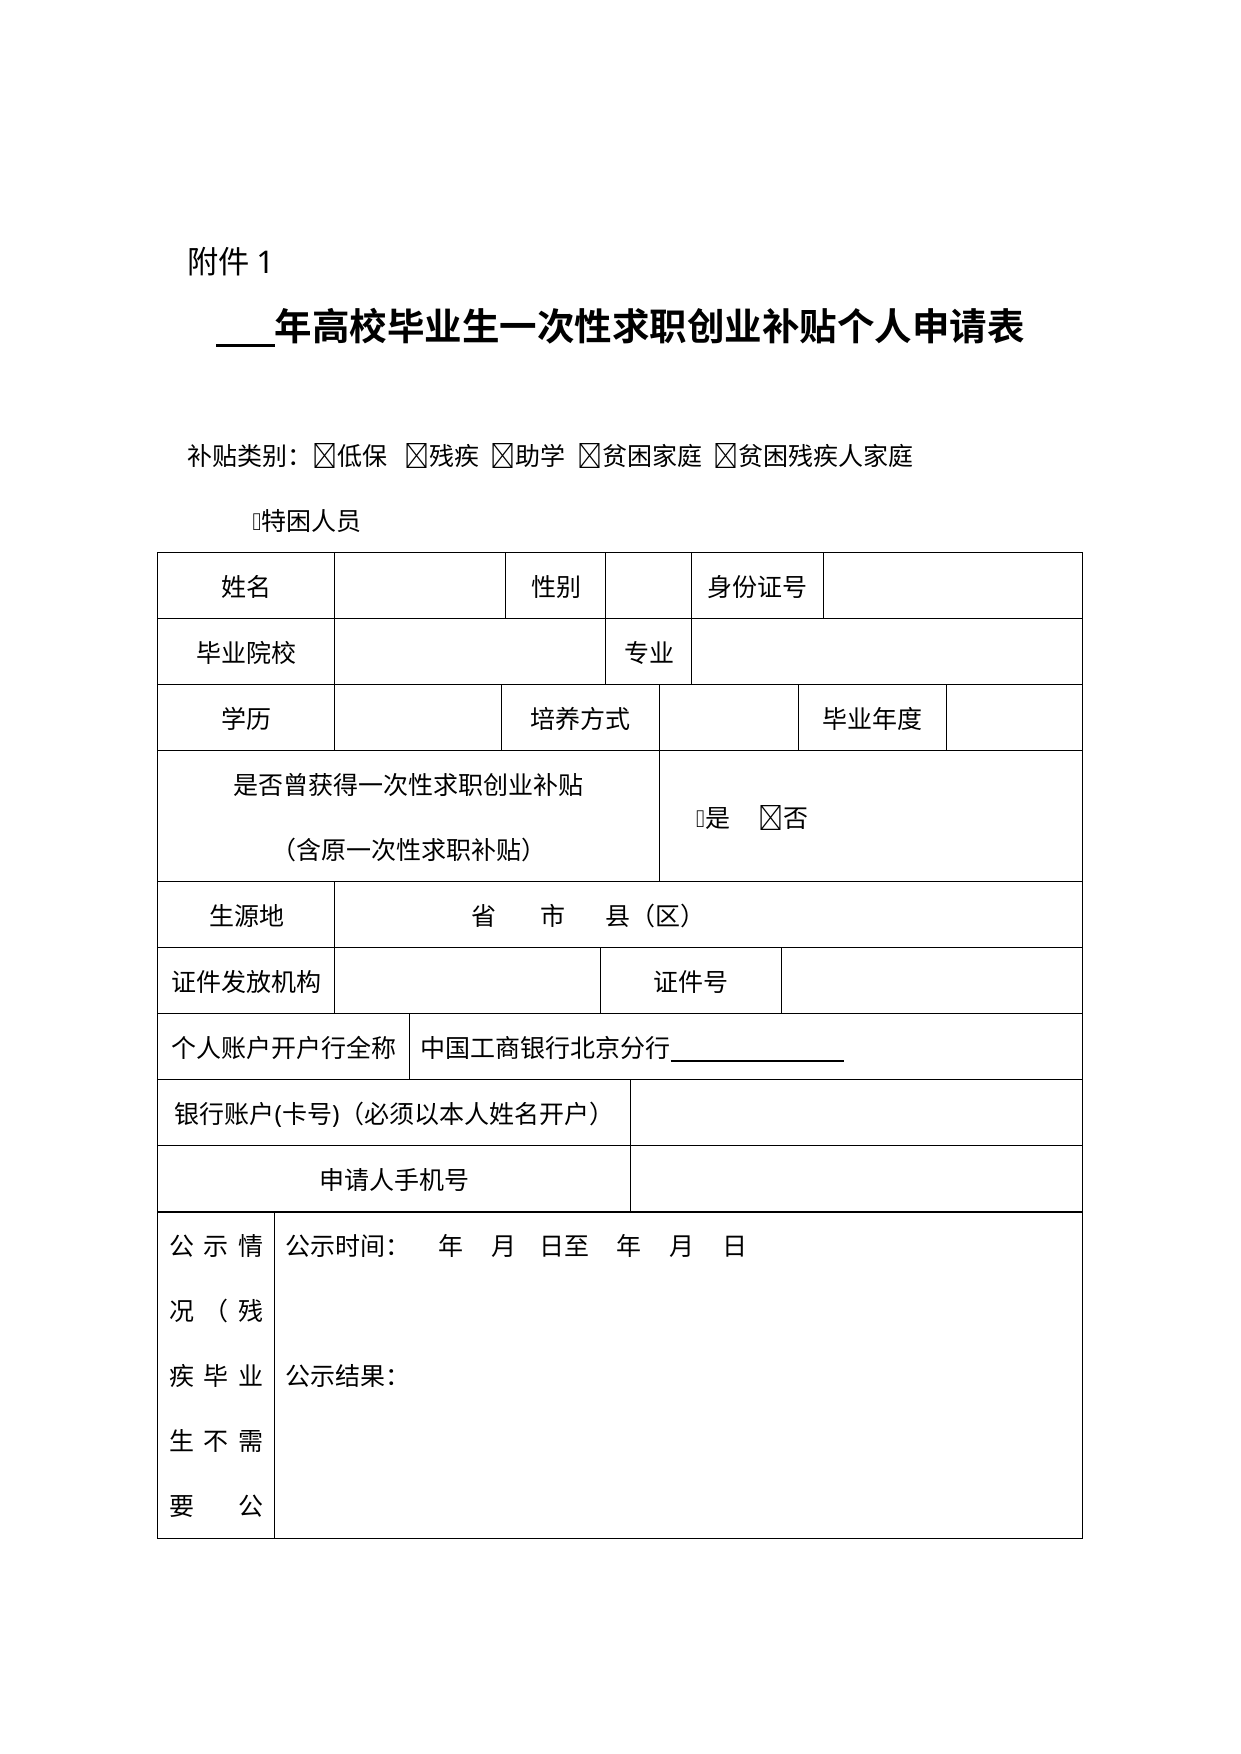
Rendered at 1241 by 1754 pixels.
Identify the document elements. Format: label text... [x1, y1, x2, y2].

text 年高校毕业生一次性求职创业补贴个人申请表 [187, 292, 1053, 357]
table_header [824, 553, 1082, 618]
table_cell [947, 685, 1082, 750]
text 补贴类别：低保 残疾 助学 贫困家庭 贫困残疾人家庭 [187, 422, 1053, 487]
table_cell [275, 1213, 1082, 1537]
table_cell [692, 619, 1082, 684]
table_cell 证件发放机构 [158, 948, 334, 1013]
table_cell [660, 685, 798, 750]
table_cell 个人账户开户行全称 [158, 1014, 409, 1079]
text 特困人员 [187, 487, 1053, 552]
table_cell [631, 1146, 1082, 1211]
table_cell 公示情况（残疾毕业生不需要公示） [158, 1213, 274, 1537]
table_cell 毕业年度 [799, 685, 946, 750]
table_cell 是否曾获得一次性求职创业补贴 （含原一次性求职补贴） [158, 751, 659, 881]
table_cell [335, 948, 600, 1013]
table_header 姓名 [158, 553, 334, 618]
table_cell 毕业院校 [158, 619, 334, 684]
table_cell [631, 1080, 1082, 1145]
table_cell 培养方式 [502, 685, 659, 750]
table_header [335, 553, 505, 618]
table_cell 申请人手机号 [158, 1146, 630, 1211]
table_cell 是 否 [660, 751, 1082, 881]
table_cell 中国工商银行北京分行 [410, 1014, 1082, 1079]
table_cell 学历 [158, 685, 334, 750]
table_cell [335, 619, 605, 684]
table_cell 生源地 [158, 882, 334, 947]
table_header 性别 [506, 553, 605, 618]
table_header 身份证号 [692, 553, 823, 618]
table_cell [782, 948, 1082, 1013]
table_cell 证件号 [601, 948, 781, 1013]
text 附件1 [187, 227, 1053, 292]
table_cell 专业 [606, 619, 691, 684]
table_cell 银行账户(卡号)（必须以本人姓名开户） [158, 1080, 630, 1145]
table_cell 省 市 县（区） [335, 882, 1082, 947]
table_header [606, 553, 691, 618]
table_cell [335, 685, 501, 750]
